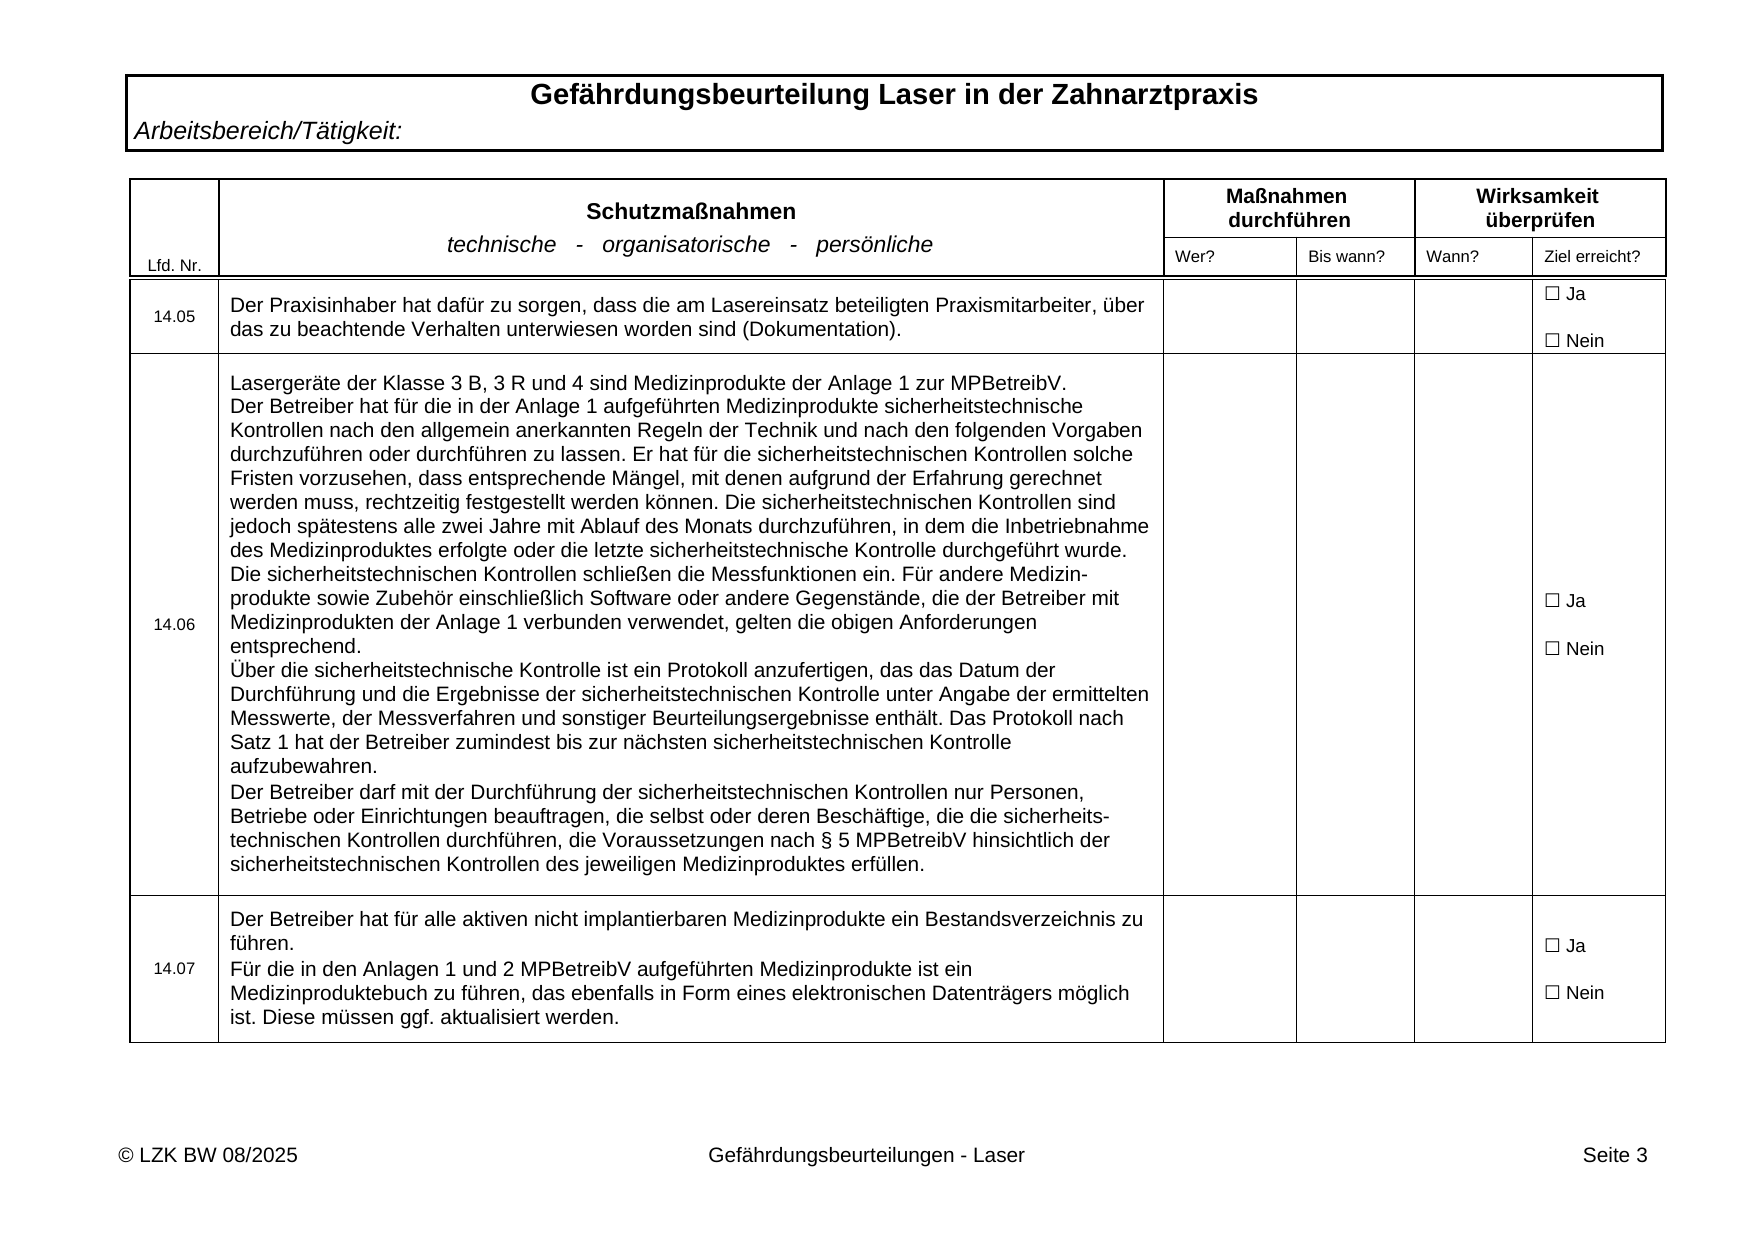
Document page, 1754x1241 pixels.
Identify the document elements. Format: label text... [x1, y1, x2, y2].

table_cell [1415, 354, 1532, 894]
table_header Ja Nein [1533, 280, 1665, 353]
table_cell 14.06 [131, 354, 218, 894]
table_cell [1164, 896, 1296, 1042]
table_cell [1415, 896, 1532, 1042]
table_header [1415, 280, 1532, 353]
table_header [1297, 280, 1414, 353]
table_cell Ja Nein [1533, 896, 1665, 1042]
table_header Der Praxisinhaber hat dafür zu sorgen, dass die am Lasereinsatz beteiligten Praxismitarbeiter, über das zu beachtende Verhalten unterwiesen worden sind (Dokumentation). [219, 280, 1163, 353]
table_cell Der Betreiber hat für alle aktiven nicht implantierbaren Medizinprodukte ein Bestandsverzeichnis zu führen. Für die in den Anlagen 1 und 2 MPBetreibV aufgeführten Medizinprodukte ist ein Medizinproduktebuch zu führen, das ebenfalls in Form eines elektronischen Datenträgers möglich ist. Diese müssen ggf. aktualisiert werden. [219, 896, 1163, 1042]
table_cell Ja Nein [1533, 354, 1665, 894]
table_cell [1297, 896, 1414, 1042]
table_cell [1164, 354, 1296, 894]
table_cell [1297, 354, 1414, 894]
table_cell Lasergeräte der Klasse 3 B, 3 R und 4 sind Medizinprodukte der Anlage 1 zur MPBetreibV. Der Betreiber hat für die in der Anlage 1 aufgeführten Medizinprodukte sicherheitstechnische Kontrollen nach den allgemein anerkannten Regeln der Technik und nach den folgenden Vorgaben durchzuführen oder durchführen zu lassen. Er hat für die sicherheitstechnischen Kontrollen solche Fristen vorzusehen, dass entsprechende Mängel, mit denen aufgrund der Erfahrung gerechnet werden muss, rechtzeitig festgestellt werden können. Die sicherheitstechnischen Kontrollen sind jedoch spätestens alle zwei Jahre mit Ablauf des Monats durchzuführen, in dem die Inbetriebnahme des Medizinproduktes erfolgte oder die letzte sicherheitstechnische Kontrolle durchgeführt wurde. Die sicherheitstechnischen Kontrollen schließen die Messfunktionen ein. Für andere Medizin- produkte sowie Zubehör einschließlich Software oder andere Gegenstände, die der Betreiber mit Medizinprodukten der Anlage 1 verbunden verwendet, gelten die obigen Anforderungen entsprechend. Über die sicherheitstechnische Kontrolle ist ein Protokoll anzufertigen, das das Datum der Durchführung und die Ergebnisse der sicherheitstechnischen Kontrolle unter Angabe der ermittelten Messwerte, der Messverfahren und sonstiger Beurteilungsergebnisse enthält. Das Protokoll nach Satz 1 hat der Betreiber zumindest bis zur nächsten sicherheitstechnischen Kontrolle aufzubewahren. Der Betreiber darf mit der Durchführung der sicherheitstechnischen Kontrollen nur Personen, Betriebe oder Einrichtungen beauftragen, die selbst oder deren Beschäftige, die die sicherheits- technischen Kontrollen durchführen, die Voraussetzungen nach § 5 MPBetreibV hinsichtlich der sicherheitstechnischen Kontrollen des jeweiligen Medizinproduktes erfüllen. [219, 354, 1163, 894]
table_cell 14.07 [131, 896, 218, 1042]
table_header 14.05 [131, 280, 218, 353]
table_header [1164, 280, 1296, 353]
